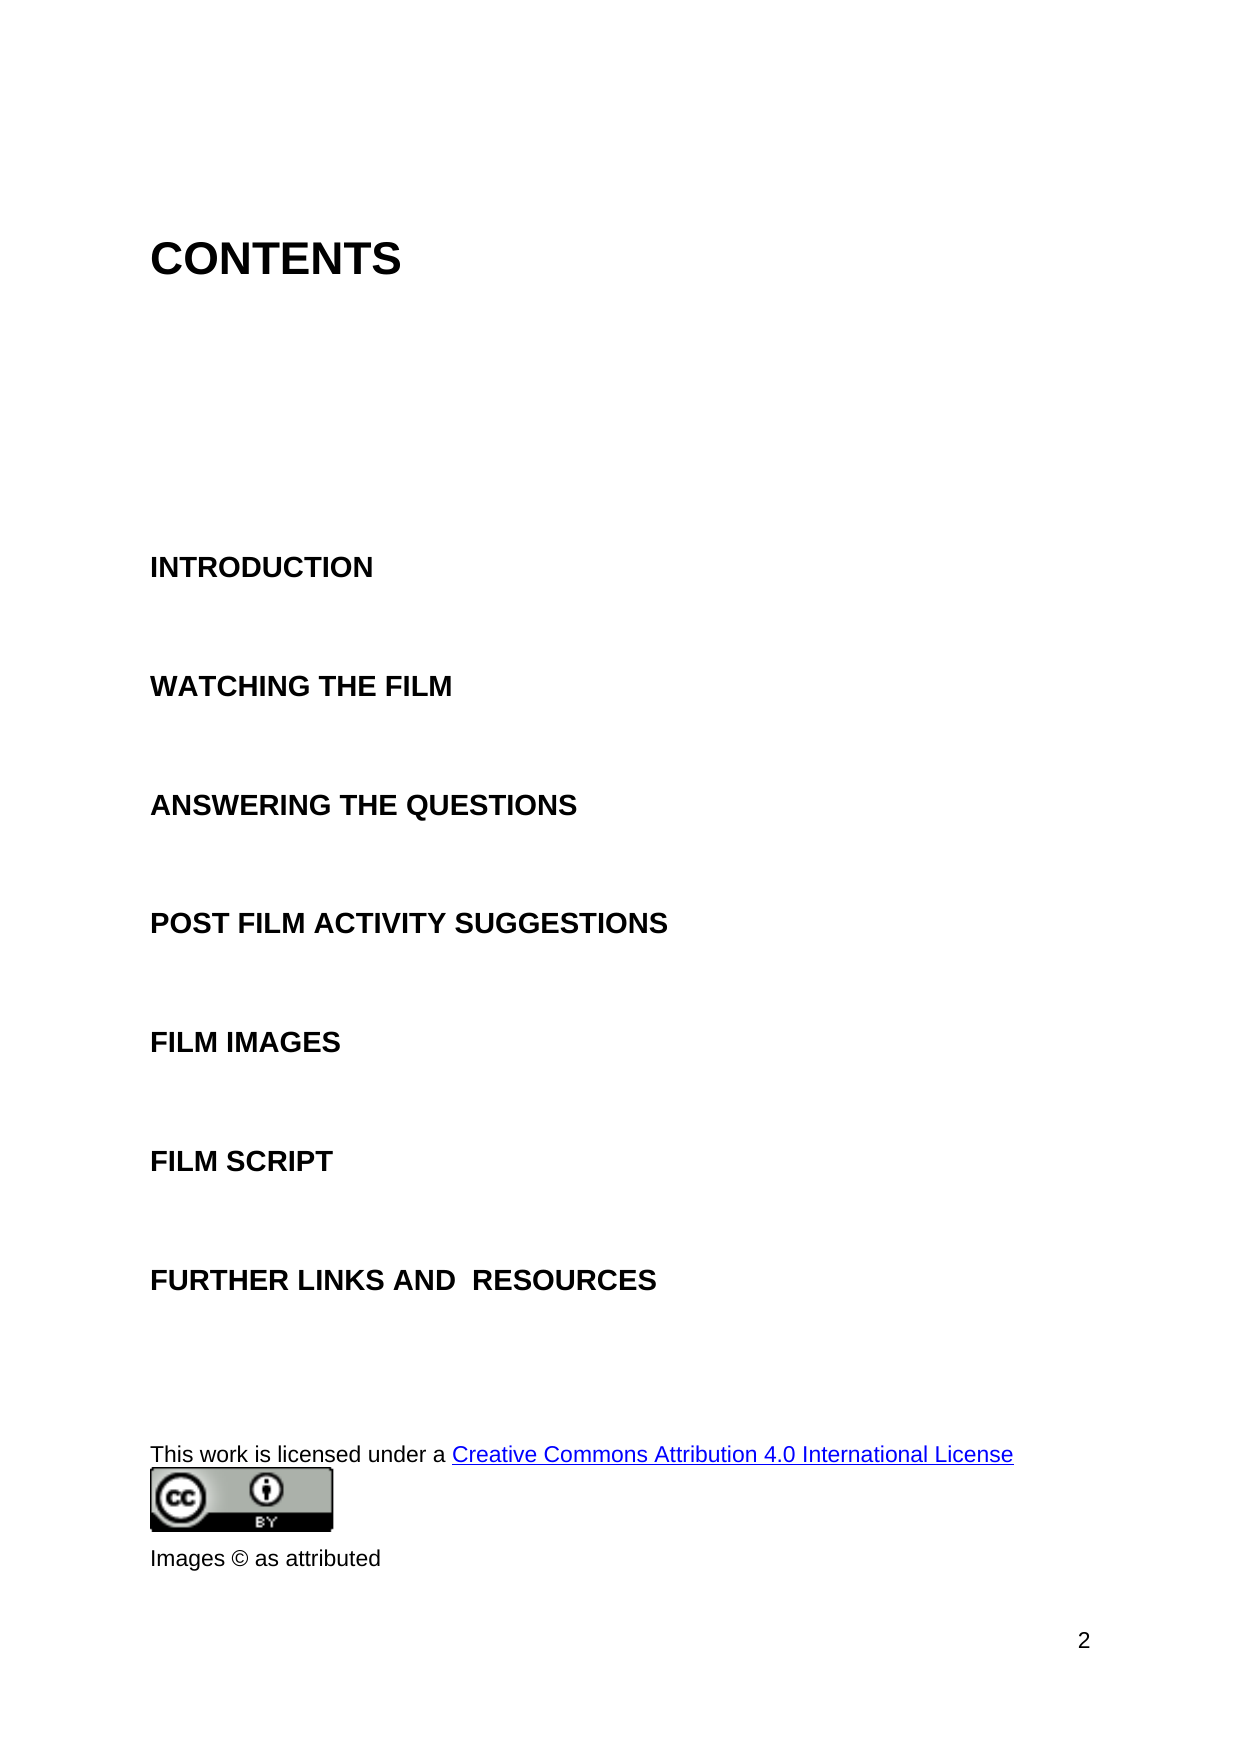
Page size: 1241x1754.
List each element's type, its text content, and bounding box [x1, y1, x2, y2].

text CONTENTS [150, 231, 1090, 284]
text Images © as attributed [150, 1545, 1090, 1571]
picture [150, 1467, 334, 1532]
text WATCHING THE FILM [150, 669, 1090, 702]
text POST FILM ACTIVITY SUGGESTIONS [150, 906, 1090, 940]
text INTRODUCTION [150, 550, 1090, 584]
text FILM SCRIPT [150, 1144, 1090, 1177]
text ANSWERING THE QUESTIONS [150, 788, 1090, 821]
text FURTHER LINKS AND RESOURCES [150, 1263, 1090, 1296]
text This work is licensed under a Creative Commons Attribution 4.0 International License [150, 1441, 1090, 1467]
text FILM IMAGES [150, 1025, 1090, 1059]
